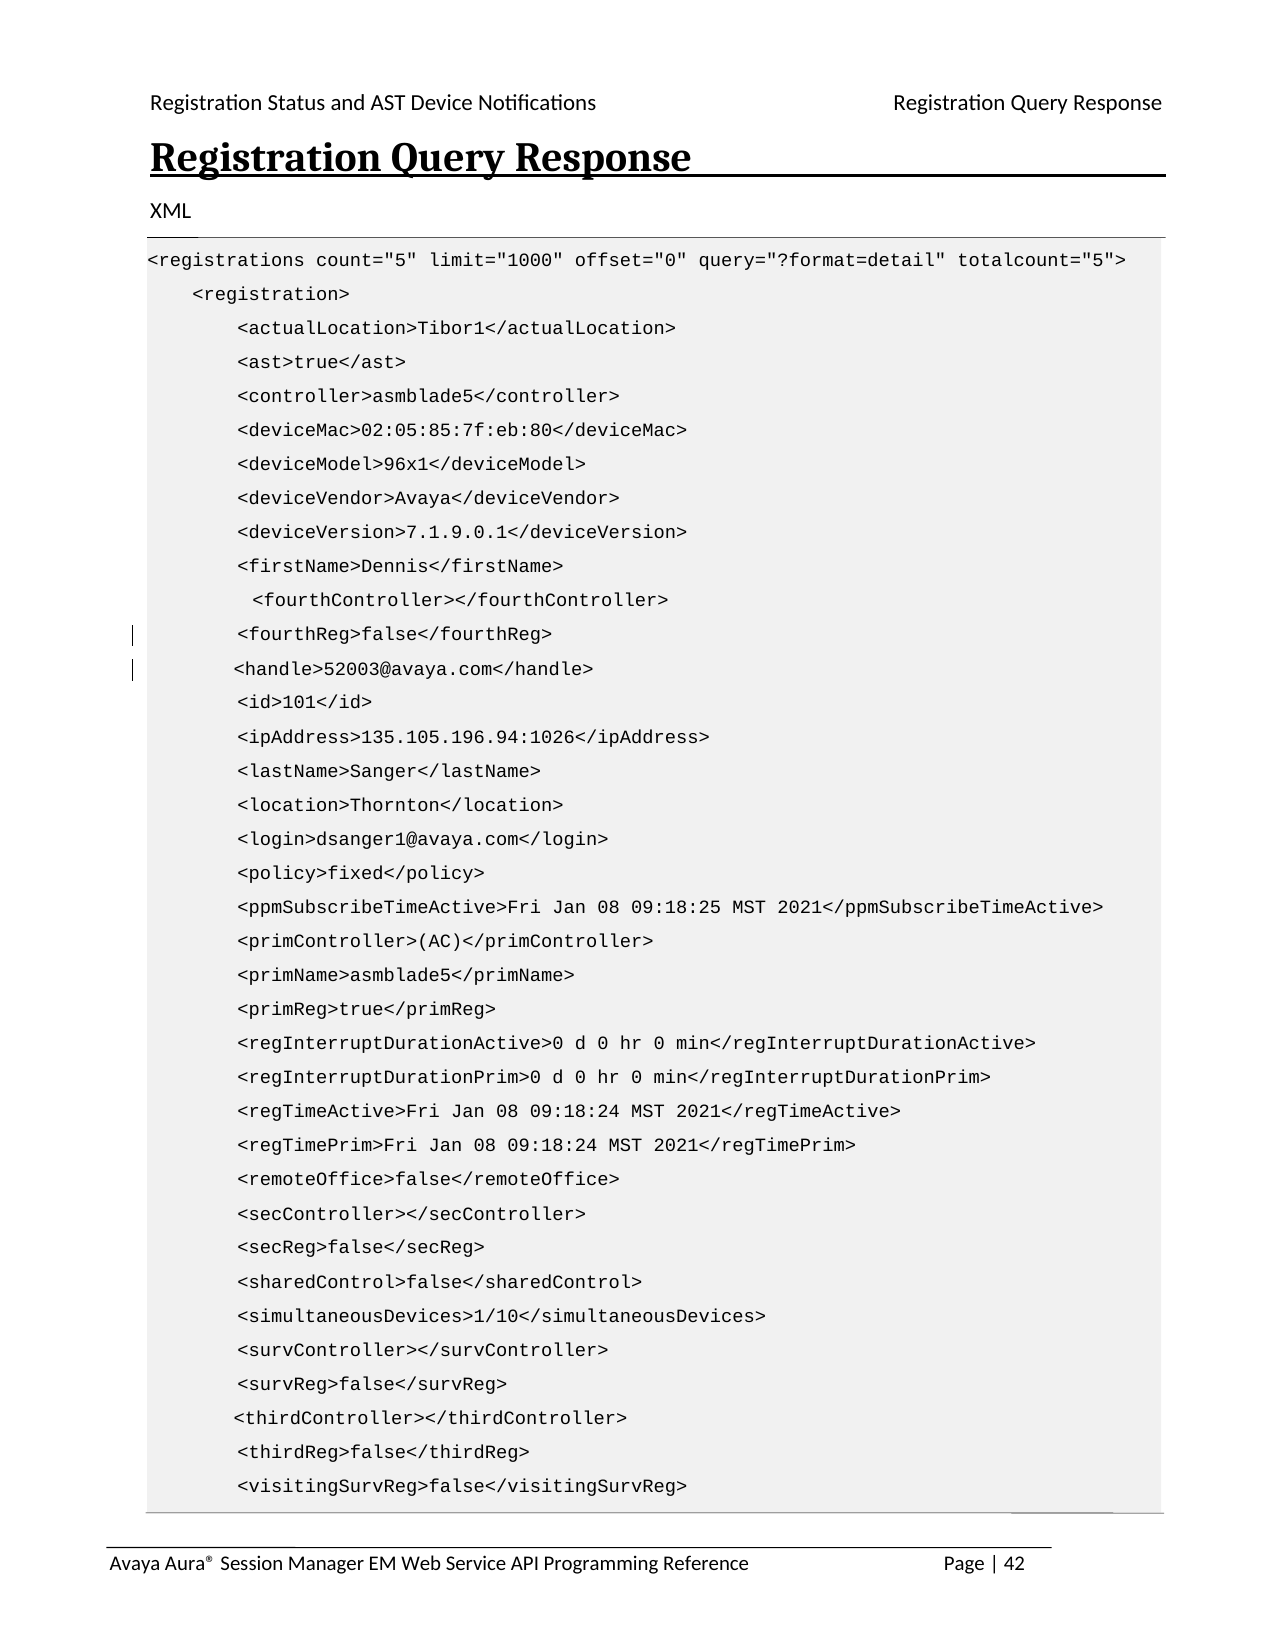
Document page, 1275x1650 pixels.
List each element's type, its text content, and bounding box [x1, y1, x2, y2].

text XML [150, 196, 1185, 224]
subtitle Registration Query Response [150, 133, 1185, 181]
